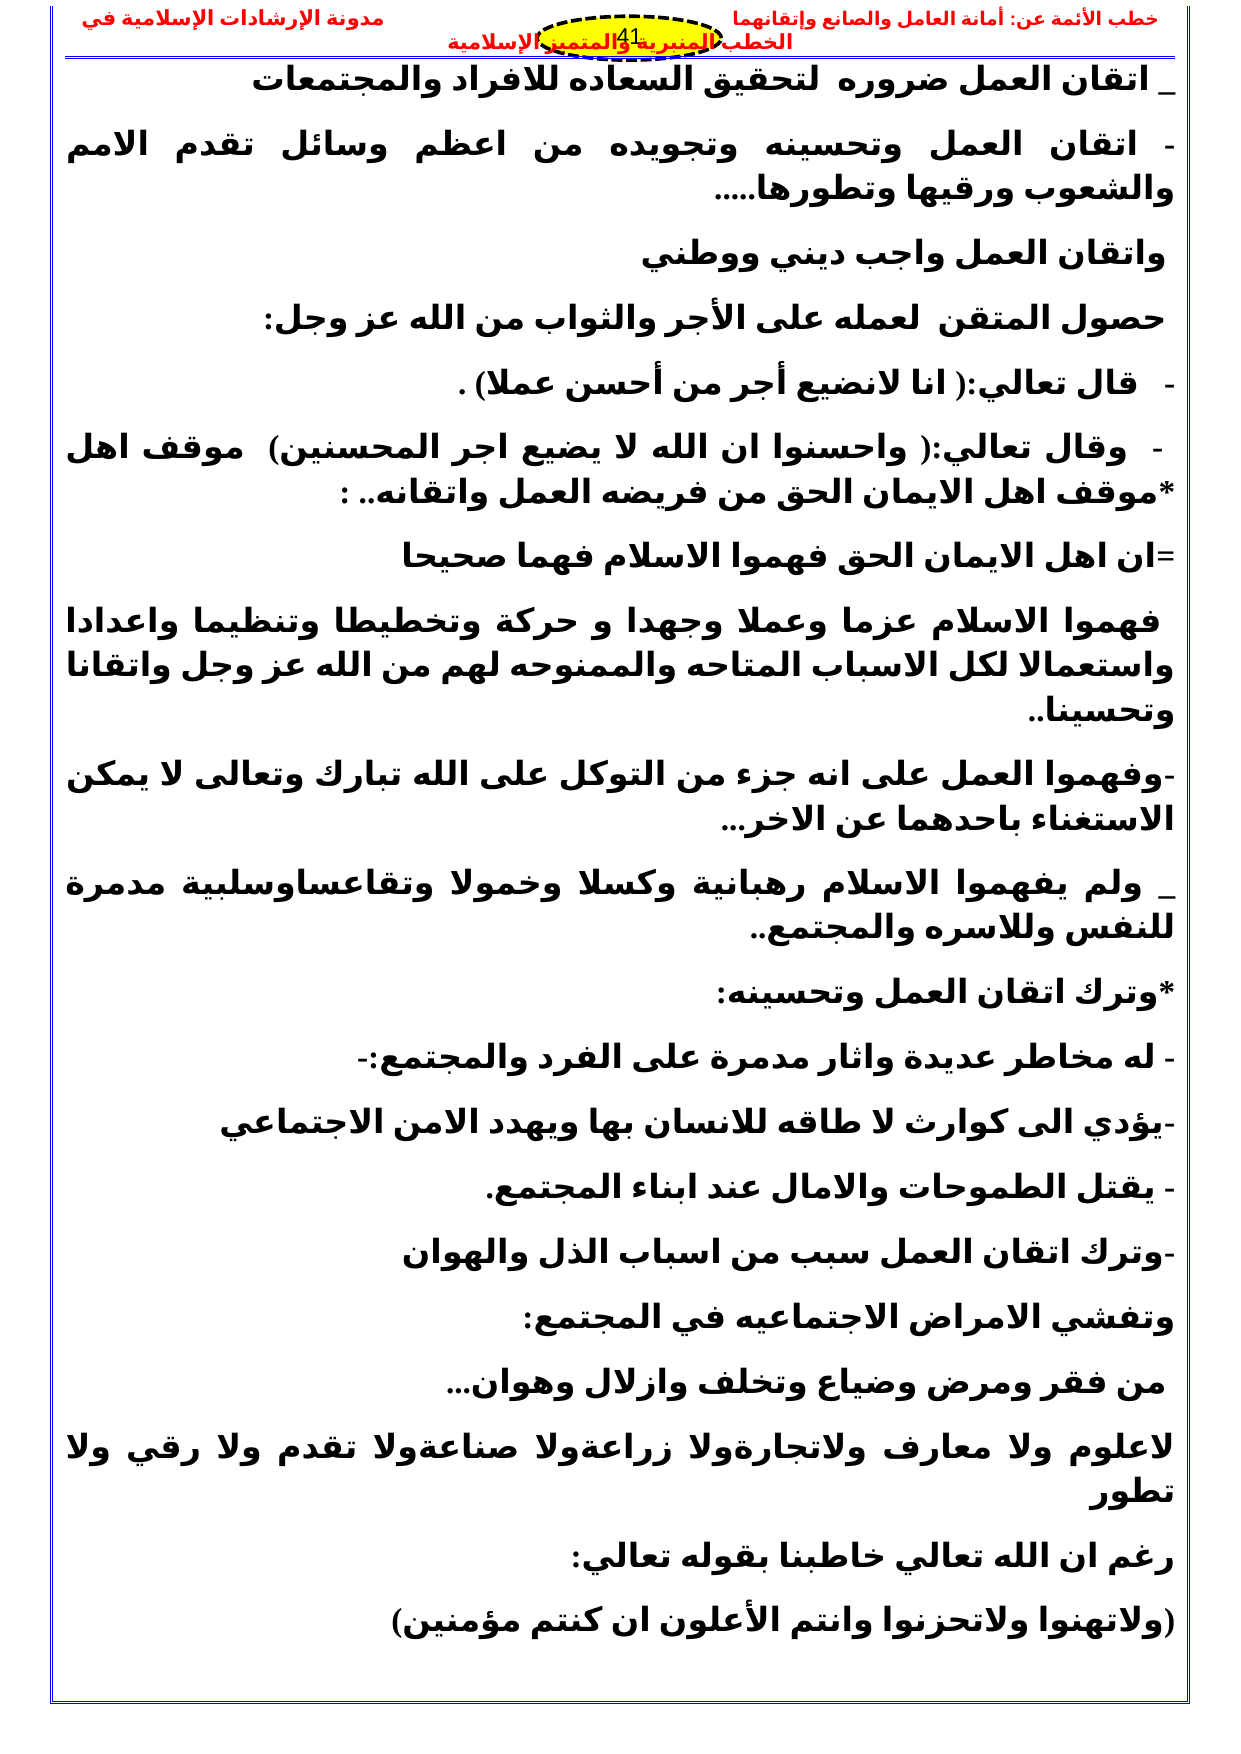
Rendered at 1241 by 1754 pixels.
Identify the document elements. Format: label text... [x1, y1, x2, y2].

text - اتقان العمل وتحسينه وتجويده من اعظم وسائل تقدم الامم والشعوب ورقيها وتطورها..... [65, 124, 1175, 207]
text لاعلوم ولا معارف ولاتجارةولا زراعةولا صناعةولا تقدم ولا رقي ولا تطور [65, 1427, 1175, 1509]
text =ان اهل الايمان الحق فهموا الاسلام فهما صحيحا [65, 537, 1175, 575]
text - له مخاطر عديدة واثار مدمرة على الفرد والمجتمع:- [65, 1037, 1175, 1076]
text (ولاتهنوا ولاتحزنوا وانتم الأعلون ان كنتم مؤمنين) [65, 1601, 1175, 1639]
text - وقال تعالي:( واحسنوا ان الله لا يضيع اجر المحسنين) موقف اهل *موقف اهل الايمان الحق من فريضه العمل واتقانه.. : [65, 428, 1175, 510]
text -يؤدي الى كوارث لا طاقه للانسان بها ويهدد الامن الاجتماعي [65, 1102, 1175, 1141]
text من فقر ومرض وضياع وتخلف وازلال وهوان... [65, 1362, 1175, 1400]
text فهموا الاسلام عزما وعملا وجهدا و حركة وتخطيطا وتنظيما واعدادا واستعمالا لكل الاسباب المتاحه والممنوحه لهم من الله عز وجل واتقانا وتحسينا.. [65, 602, 1175, 728]
text حصول المتقن لعمله على الأجر والثواب من الله عز وجل: [65, 298, 1175, 336]
text - قال تعالي:( انا لانضيع أجر من أحسن عملا) . [65, 363, 1175, 401]
text واتقان العمل واجب ديني ووطني [65, 233, 1175, 271]
text -وترك اتقان العمل سبب من اسباب الذل والهوان [65, 1232, 1175, 1271]
text رغم ان الله تعالي خاطبنا بقوله تعالي: [65, 1536, 1175, 1574]
text - يقتل الطموحات والامال عند ابناء المجتمع. [65, 1167, 1175, 1206]
text -وفهموا العمل على انه جزء من التوكل على الله تبارك وتعالى لا يمكن الاستغناء باحدهما عن الاخر... [65, 755, 1175, 837]
text وتفشي الامراض الاجتماعيه في المجتمع: [65, 1297, 1175, 1335]
text _ اتقان العمل ضروره لتحقيق السعاده للافراد والمجتمعات [65, 59, 1175, 98]
text *وترك اتقان العمل وتحسينه: [65, 973, 1175, 1011]
text _ ولم يفهموا الاسلام رهبانية وكسلا وخمولا وتقاعساوسلبية مدمرة للنفس وللاسره والمجتمع.. [65, 864, 1175, 946]
